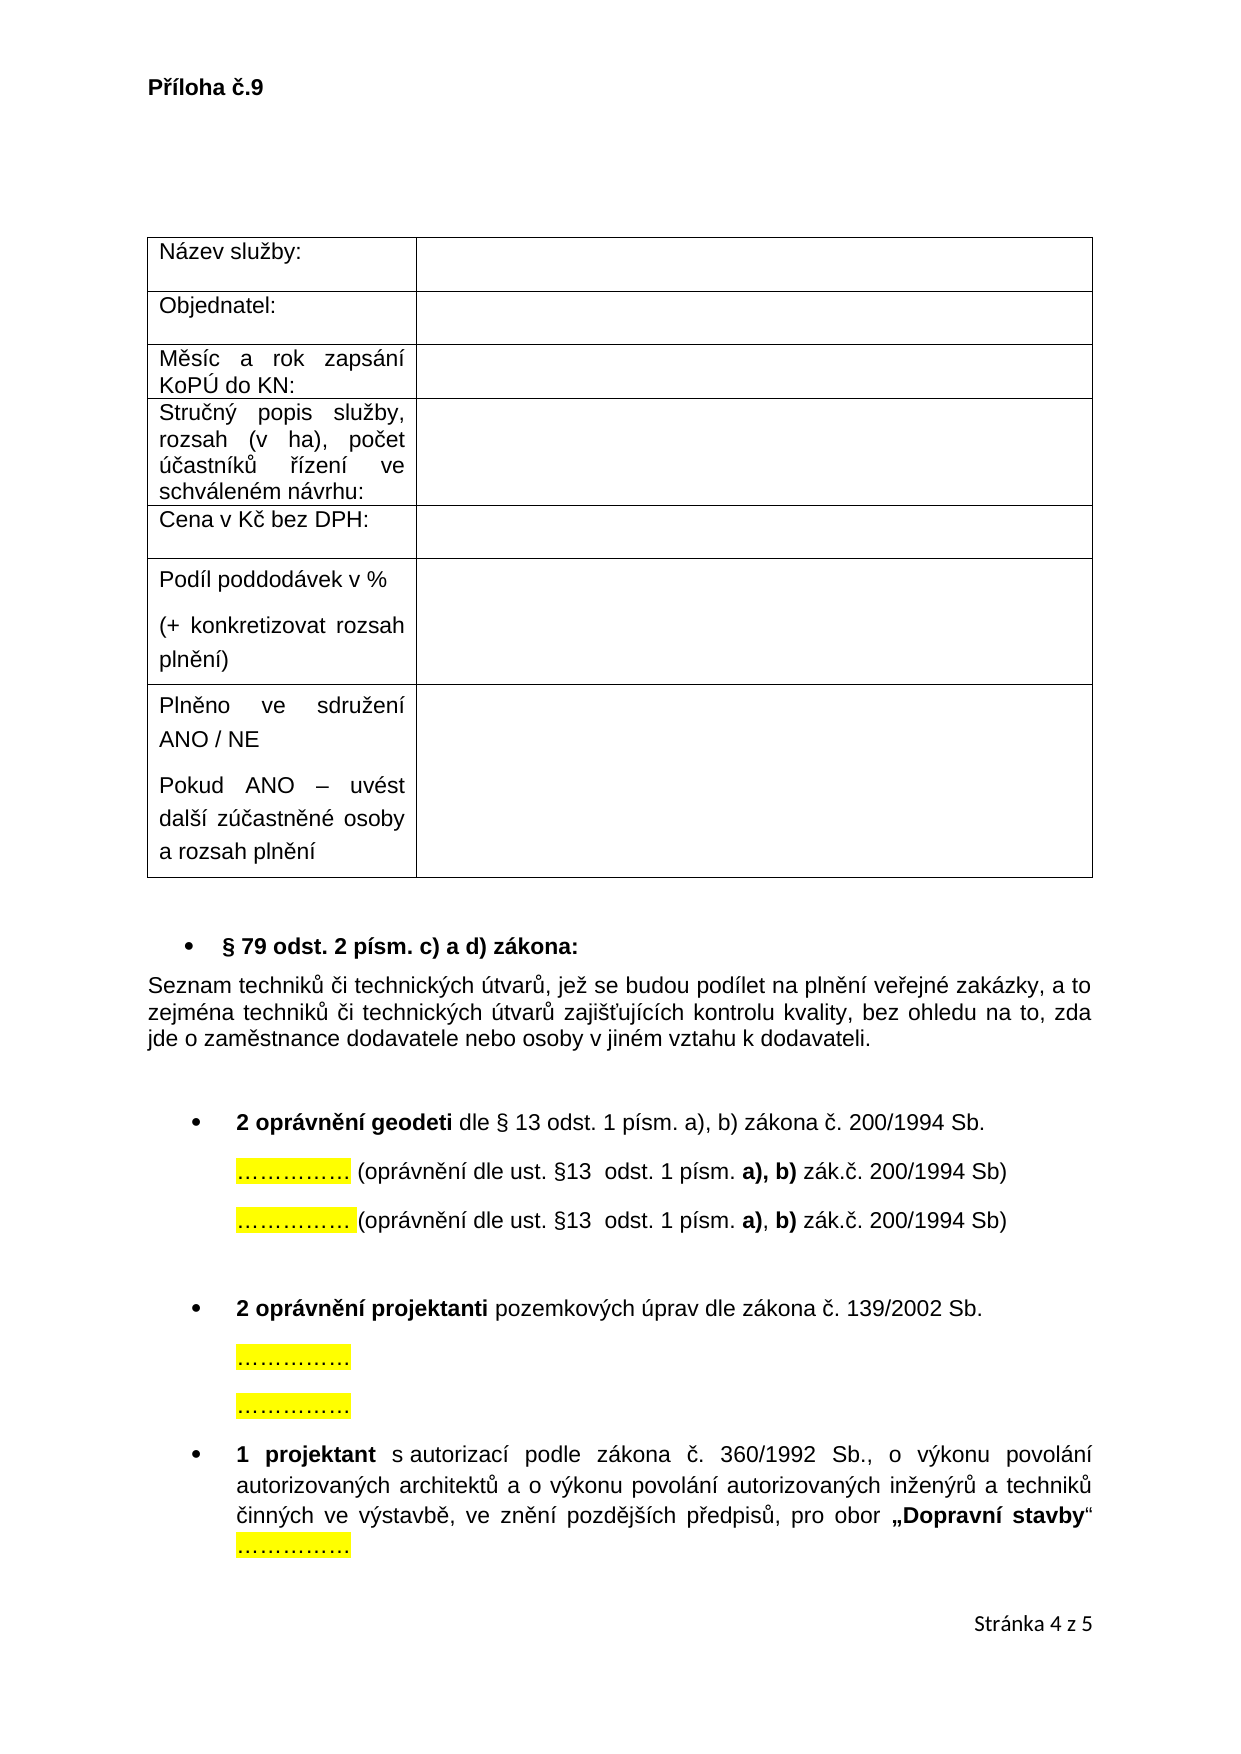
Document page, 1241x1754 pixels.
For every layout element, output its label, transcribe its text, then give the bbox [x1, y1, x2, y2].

table_cell Objednatel: [148, 292, 416, 344]
table_cell [417, 345, 1092, 398]
list 2 oprávnění projektanti pozemkových úprav dle zákona č. 139/2002 Sb. [192, 1294, 1093, 1321]
table_cell [417, 559, 1092, 684]
list 2 oprávnění geodeti dle § 13 odst. 1 písm. a), b) zákona č. 200/1994 Sb. [192, 1109, 1093, 1135]
text …………… (oprávnění dle ust. §13 odst. 1 písm. a), b) zák.č. 200/1994 Sb) [351, 1158, 1093, 1184]
text § 79 odst. 2 písm. c) a d) zákona: [185, 933, 1093, 960]
text …………… [236, 1392, 1093, 1419]
table_cell [417, 506, 1092, 558]
table_header [417, 238, 1092, 291]
text …………… [236, 1343, 1093, 1370]
table_cell [417, 292, 1092, 344]
table_cell Stručný popis služby, rozsah (v ha), počet účastníků řízení ve schváleném návrhu: [148, 399, 416, 504]
table_cell [417, 399, 1092, 504]
list 1 projektant s autorizací podle zákona č. 360/1992 Sb., o výkonu povolání autorizovaných architektů a o výkonu povolání autorizovaných inženýrů a techniků činných ve výstavbě, ve znění pozdějších předpisů, pro obor „Dopravní stavby“ …………… [192, 1441, 1093, 1558]
table_cell Podíl poddodávek v % (+ konkretizovat rozsah plnění) [148, 559, 416, 684]
table_header Název služby: [148, 238, 416, 291]
table_cell Cena v Kč bez DPH: [148, 506, 416, 558]
table_cell Plněno ve sdružení ANO / NE Pokud ANO – uvést další zúčastněné osoby a rozsah plnění [148, 685, 416, 877]
text …………… (oprávnění dle ust. §13 odst. 1 písm. a), b) zák.č. 200/1994 Sb) [357, 1207, 1093, 1233]
table_cell [417, 685, 1092, 877]
table_cell Měsíc a rok zapsání KoPÚ do KN: [148, 345, 416, 398]
text Seznam techniků či technických útvarů, jež se budou podílet na plnění veřejné zakázky, a to zejména techniků či technických útvarů zajišťujících kontrolu kvality, bez ohledu na to, zda jde o zaměstnance dodavatele nebo osoby v jiném vztahu k dodavateli. [148, 972, 1093, 1051]
